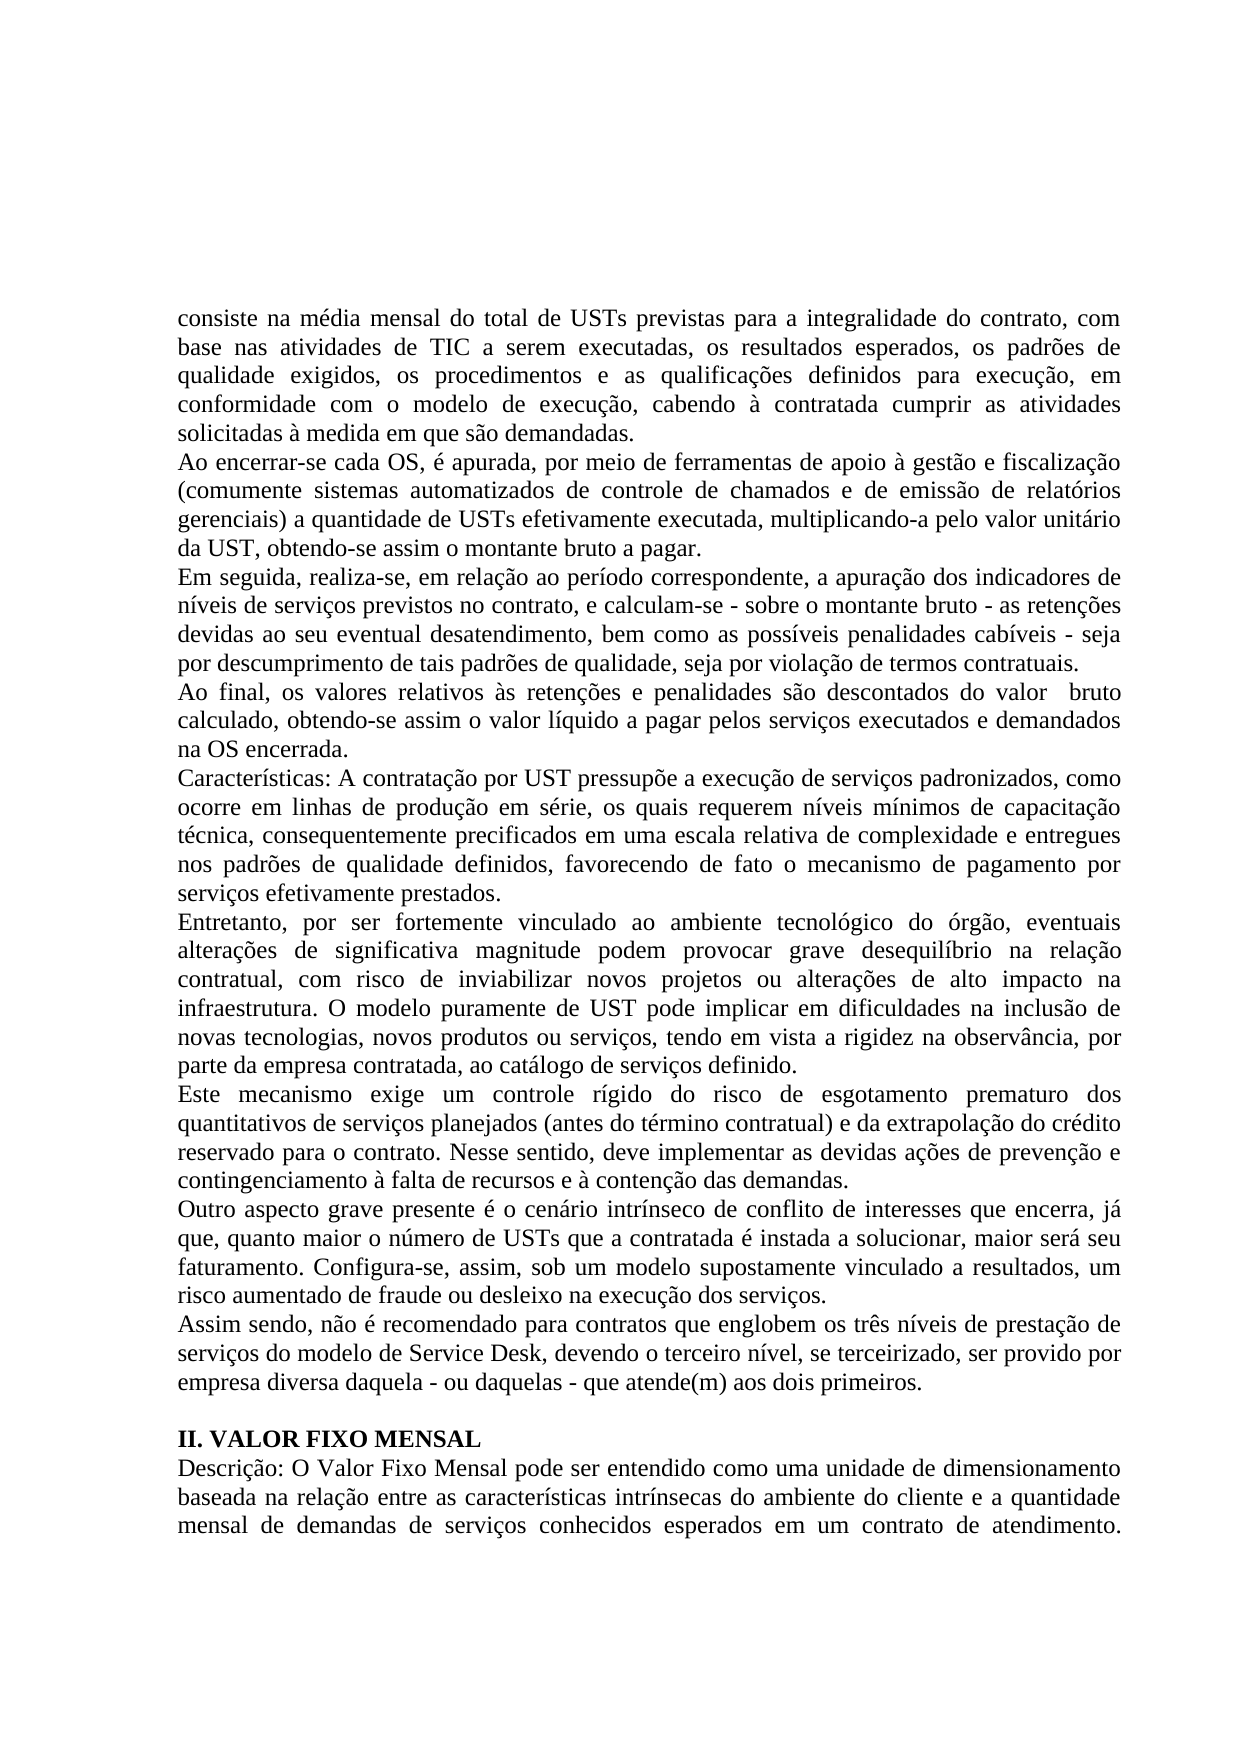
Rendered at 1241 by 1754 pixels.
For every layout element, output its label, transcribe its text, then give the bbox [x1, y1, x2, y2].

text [177, 303, 1122, 447]
text Ao final, os valores relativos às retenções e penalidades são descontados do valor bruto calculado, obtendo-se assim o valor líquido a pagar pelos serviços executados e demandados na OS encerrada. [177, 677, 1122, 763]
text Em seguida, realiza-se, em relação ao período correspondente, a apuração dos indicadores de níveis de serviços previstos no contrato, e calculam-se - sobre o montante bruto - as retenções devidas ao seu eventual desatendimento, bem como as possíveis penalidades cabíveis - seja por descumprimento de tais padrões de qualidade, seja por violação de termos contratuais. [177, 562, 1122, 677]
text Outro aspecto grave presente é o cenário intrínseco de conflito de interesses que encerra, já que, quanto maior o número de USTs que a contratada é instada a solucionar, maior será seu faturamento. Configura-se, assim, sob um modelo supostamente vinculado a resultados, um risco aumentado de fraude ou desleixo na execução dos serviços. [177, 1194, 1122, 1309]
text Assim sendo, não é recomendado para contratos que englobem os três níveis de prestação de serviços do modelo de Service Desk, devendo o terceiro nível, se terceirizado, ser provido por empresa diversa daquela - ou daquelas - que atende(m) aos dois primeiros. [177, 1309, 1122, 1396]
text Este mecanismo exige um controle rígido do risco de esgotamento prematuro dos quantitativos de serviços planejados (antes do término contratual) e da extrapolação do crédito reservado para o contrato. Nesse sentido, deve implementar as devidas ações de prevenção e contingenciamento à falta de recursos e à contenção das demandas. [177, 1079, 1122, 1194]
text Características: A contratação por UST pressupõe a execução de serviços padronizados, como ocorre em linhas de produção em série, os quais requerem níveis mínimos de capacitação técnica, consequentemente precificados em uma escala relativa de complexidade e entregues nos padrões de qualidade definidos, favorecendo de fato o mecanismo de pagamento por serviços efetivamente prestados. [177, 763, 1122, 907]
text Ao encerrar-se cada OS, é apurada, por meio de ferramentas de apoio à gestão e fiscalização (comumente sistemas automatizados de controle de chamados e de emissão de relatórios gerenciais) a quantidade de USTs efetivamente executada, multiplicando-a pelo valor unitário da UST, obtendo-se assim o montante bruto a pagar. [177, 447, 1122, 562]
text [177, 1453, 1122, 1539]
text II. VALOR FIXO MENSAL [177, 1424, 1122, 1453]
text Entretanto, por ser fortemente vinculado ao ambiente tecnológico do órgão, eventuais alterações de significativa magnitude podem provocar grave desequilíbrio na relação contratual, com risco de inviabilizar novos projetos ou alterações de alto impacto na infraestrutura. O modelo puramente de UST pode implicar em dificuldades na inclusão de novas tecnologias, novos produtos ou serviços, tendo em vista a rigidez na observância, por parte da empresa contratada, ao catálogo de serviços definido. [177, 907, 1122, 1079]
